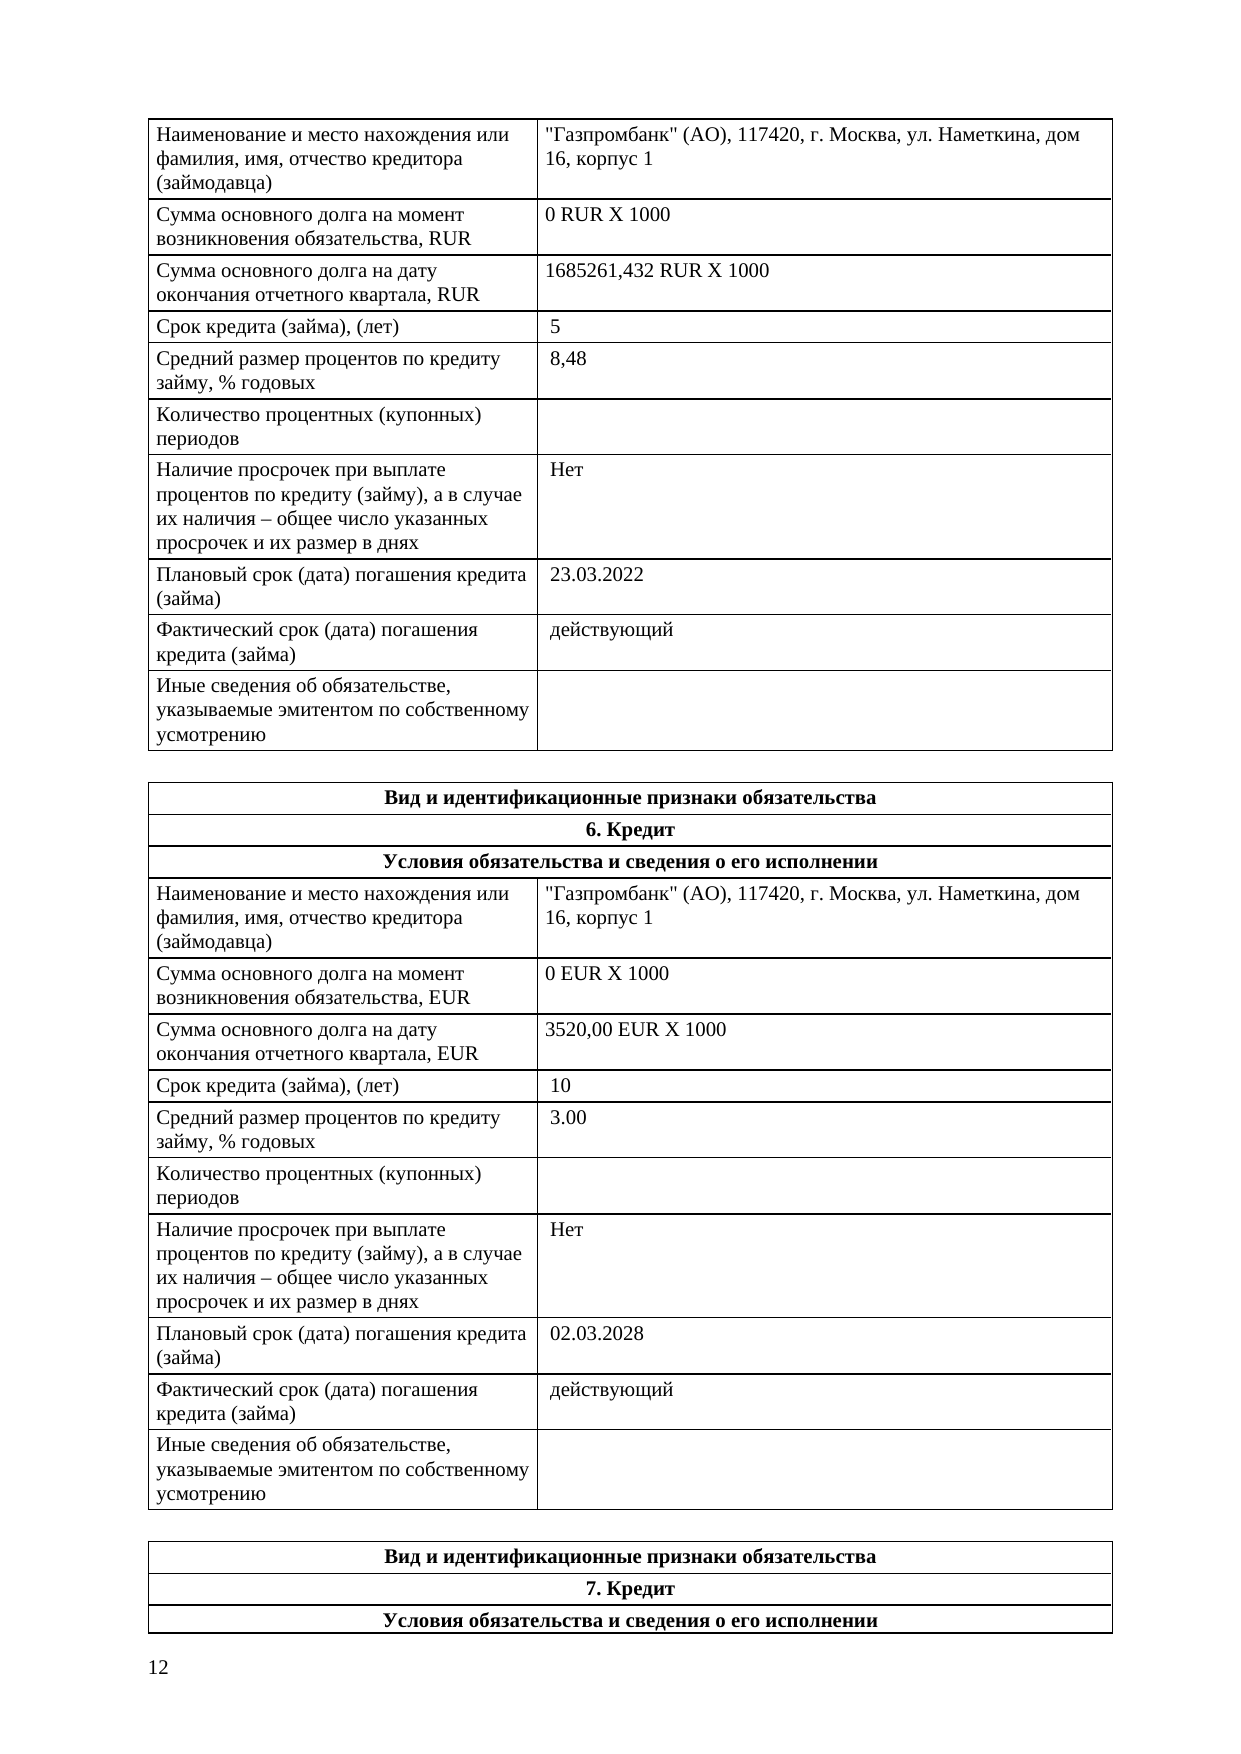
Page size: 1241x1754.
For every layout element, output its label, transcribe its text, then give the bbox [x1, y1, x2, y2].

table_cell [149, 1604, 1112, 1632]
table_cell Средний размер процентов по кредиту займу, % годовых [149, 343, 537, 398]
table_cell [538, 1429, 1112, 1509]
table_cell Наименование и место нахождения или фамилия, имя, отчество кредитора (займодавца) [149, 120, 537, 198]
table_cell [538, 398, 1112, 454]
table_cell Плановый срок (дата) погашения кредита (займа) [149, 560, 537, 614]
table_cell 8,48 [538, 342, 1112, 398]
table_cell 7. Кредит [149, 1573, 1112, 1604]
table_cell Сумма основного долга на момент возникновения обязательства, EUR [149, 959, 537, 1013]
table_cell Наименование и место нахождения или фамилия, имя, отчество кредитора (займодавца) [149, 879, 537, 957]
table_cell 1685261,432 RUR X 1000 [538, 254, 1112, 310]
table_cell Срок кредита (займа), (лет) [149, 312, 537, 342]
table_header Вид и идентификационные признаки обязательства [149, 783, 1112, 813]
table_cell 0 EUR X 1000 [538, 957, 1112, 1013]
table_header Вид и идентификационные признаки обязательства [149, 1542, 1112, 1572]
table_cell "Газпромбанк" (АО), 117420, г. Москва, ул. Наметкина, дом 16, корпус 1 [538, 120, 1112, 198]
table_cell Плановый срок (дата) погашения кредита (займа) [149, 1318, 537, 1373]
table_cell Иные сведения об обязательстве, указываемые эмитентом по собственному усмотрению [149, 671, 537, 750]
table_cell 02.03.2028 [538, 1317, 1112, 1373]
table_cell дейcтвующий [538, 1373, 1112, 1429]
table_cell Нет [538, 1213, 1112, 1317]
table_cell "Газпромбанк" (АО), 117420, г. Москва, ул. Наметкина, дом 16, корпус 1 [538, 877, 1112, 957]
table_cell Наличие просрочек при выплате процентов по кредиту (займу), а в случае их наличия – общее число указанных просрочек и их размер в днях [149, 1215, 537, 1317]
table_cell Иные сведения об обязательстве, указываемые эмитентом по собственному усмотрению [149, 1430, 537, 1509]
table_cell Условия обязательства и сведения о его исполнении [149, 845, 1112, 877]
table_cell 6. Кредит [149, 814, 1112, 845]
table_cell [538, 670, 1112, 750]
table_cell [538, 1157, 1112, 1213]
table_cell Срок кредита (займа), (лет) [149, 1071, 537, 1101]
table_cell Сумма основного долга на дату окончания отчетного квартала, RUR [149, 256, 537, 310]
table_cell Сумма основного долга на дату окончания отчетного квартала, EUR [149, 1015, 537, 1069]
table_cell Количество процентных (купонных) периодов [149, 1158, 537, 1213]
table_cell Нет [538, 454, 1112, 558]
table_cell 3.00 [538, 1101, 1112, 1157]
table_cell Сумма основного долга на момент возникновения обязательства, RUR [149, 200, 537, 254]
table_cell Средний размер процентов по кредиту займу, % годовых [149, 1103, 537, 1157]
table_cell 3520,00 EUR X 1000 [538, 1013, 1112, 1069]
table_cell 5 [538, 310, 1112, 342]
table_cell Наличие просрочек при выплате процентов по кредиту (займу), а в случае их наличия – общее число указанных просрочек и их размер в днях [149, 455, 537, 558]
table_cell 0 RUR X 1000 [538, 198, 1112, 254]
table_cell 23.03.2022 [538, 558, 1112, 614]
table_cell дейcтвующий [538, 614, 1112, 670]
table_cell 10 [538, 1069, 1112, 1101]
table_cell Фактический срок (дата) погашения кредита (займа) [149, 615, 537, 670]
table_cell Фактический срок (дата) погашения кредита (займа) [149, 1375, 537, 1429]
table_cell Количество процентных (купонных) периодов [149, 400, 537, 454]
